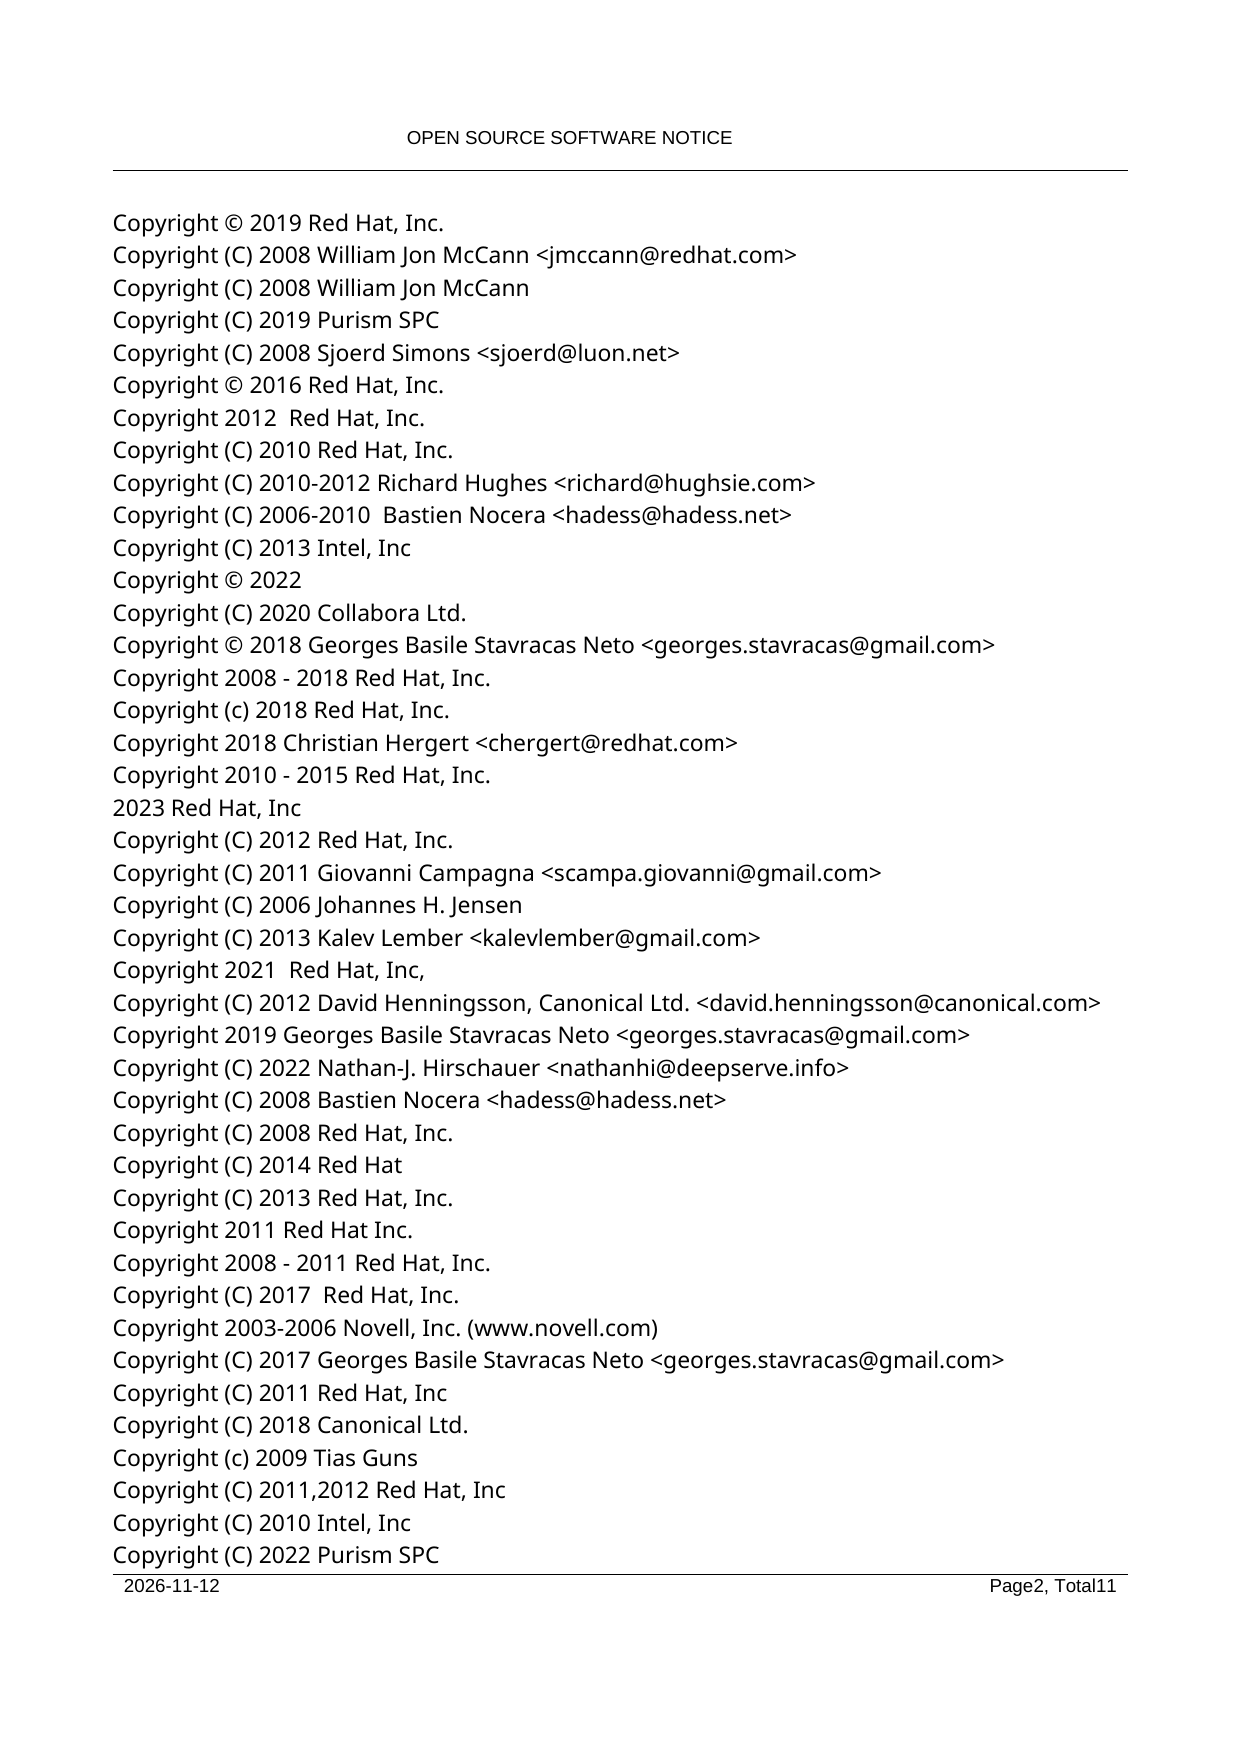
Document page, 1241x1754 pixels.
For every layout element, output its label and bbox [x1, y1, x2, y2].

text [112, 206, 1128, 1571]
